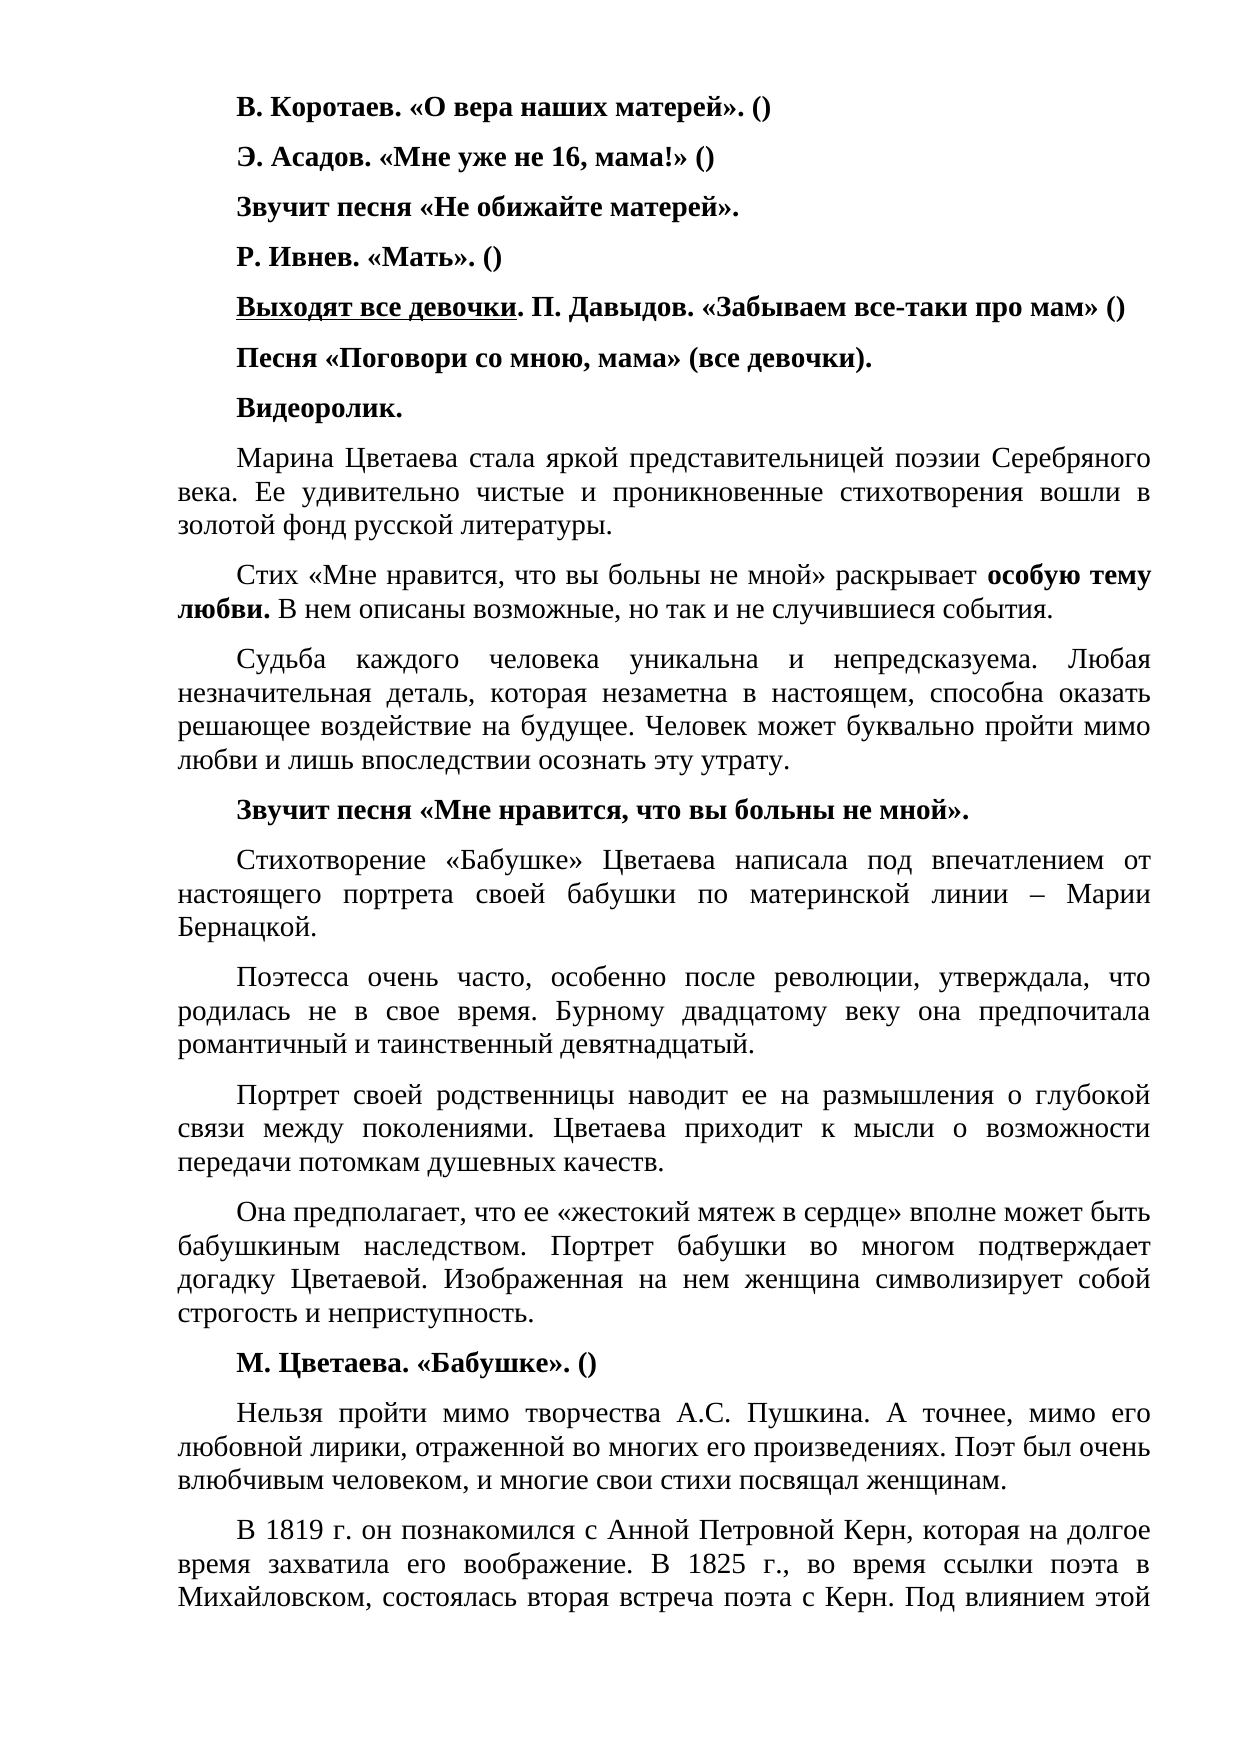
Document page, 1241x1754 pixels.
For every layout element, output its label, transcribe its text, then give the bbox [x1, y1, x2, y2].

text Марина Цветаева стала яркой представительницей поэзии Серебряного века. Ее удивительно чистые и проникновенные стихотворения вошли в золотой фонд русской литературы. [177, 440, 1152, 541]
text Стихотворение «Бабушке» Цветаева написала под впечатлением от настоящего портрета своей бабушки по материнской линии – Марии Бернацкой. [177, 842, 1152, 943]
text Поэтесса очень часто, особенно после революции, утверждала, что родилась не в свое время. Бурному двадцатому веку она предпочитала романтичный и таинственный девятнадцатый. [177, 959, 1152, 1060]
text Она предполагает, что ее «жестокий мятеж в сердце» вполне может быть бабушкиным наследством. Портрет бабушки во многом подтверждает догадку Цветаевой. Изображенная на нем женщина символизирует собой строгость и неприступность. [177, 1194, 1152, 1328]
text Видеоролик. [177, 390, 1152, 423]
text Э. Асадов. «Мне уже не 16, мама!» () [177, 139, 1152, 172]
text Портрет своей родственницы наводит ее на размышления о глубокой связи между поколениями. Цветаева приходит к мысли о возможности передачи потомкам душевных качеств. [177, 1077, 1152, 1177]
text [177, 1512, 1152, 1613]
text М. Цветаева. «Бабушке». () [177, 1345, 1152, 1378]
text Нельзя пройти мимо творчества А.С. Пушкина. А точнее, мимо его любовной лирики, отраженной во многих его произведениях. Поэт был очень влюбчивым человеком, и многие свои стихи посвящал женщинам. [177, 1395, 1152, 1496]
text В. Коротаев. «О вера наших матерей». () [177, 89, 1152, 122]
text Р. Ивнев. «Мать». () [177, 239, 1152, 273]
text Выходят все девочки. П. Давыдов. «Забываем все-таки про мам» () [177, 289, 1152, 323]
text Стих «Мне нравится, что вы больны не мной» раскрывает особую тему любви. В нем описаны возможные, но так и не случившиеся события. [177, 557, 1152, 624]
text Звучит песня «Мне нравится, что вы больны не мной». [177, 792, 1152, 826]
text Звучит песня «Не обижайте матерей». [177, 189, 1152, 223]
text Песня «Поговори со мною, мама» (все девочки). [177, 340, 1152, 373]
text Судьба каждого человека уникальна и непредсказуема. Любая незначительная деталь, которая незаметна в настоящем, способна оказать решающее воздействие на будущее. Человек может буквально пройти мимо любви и лишь впоследствии осознать эту утрату. [177, 641, 1152, 775]
